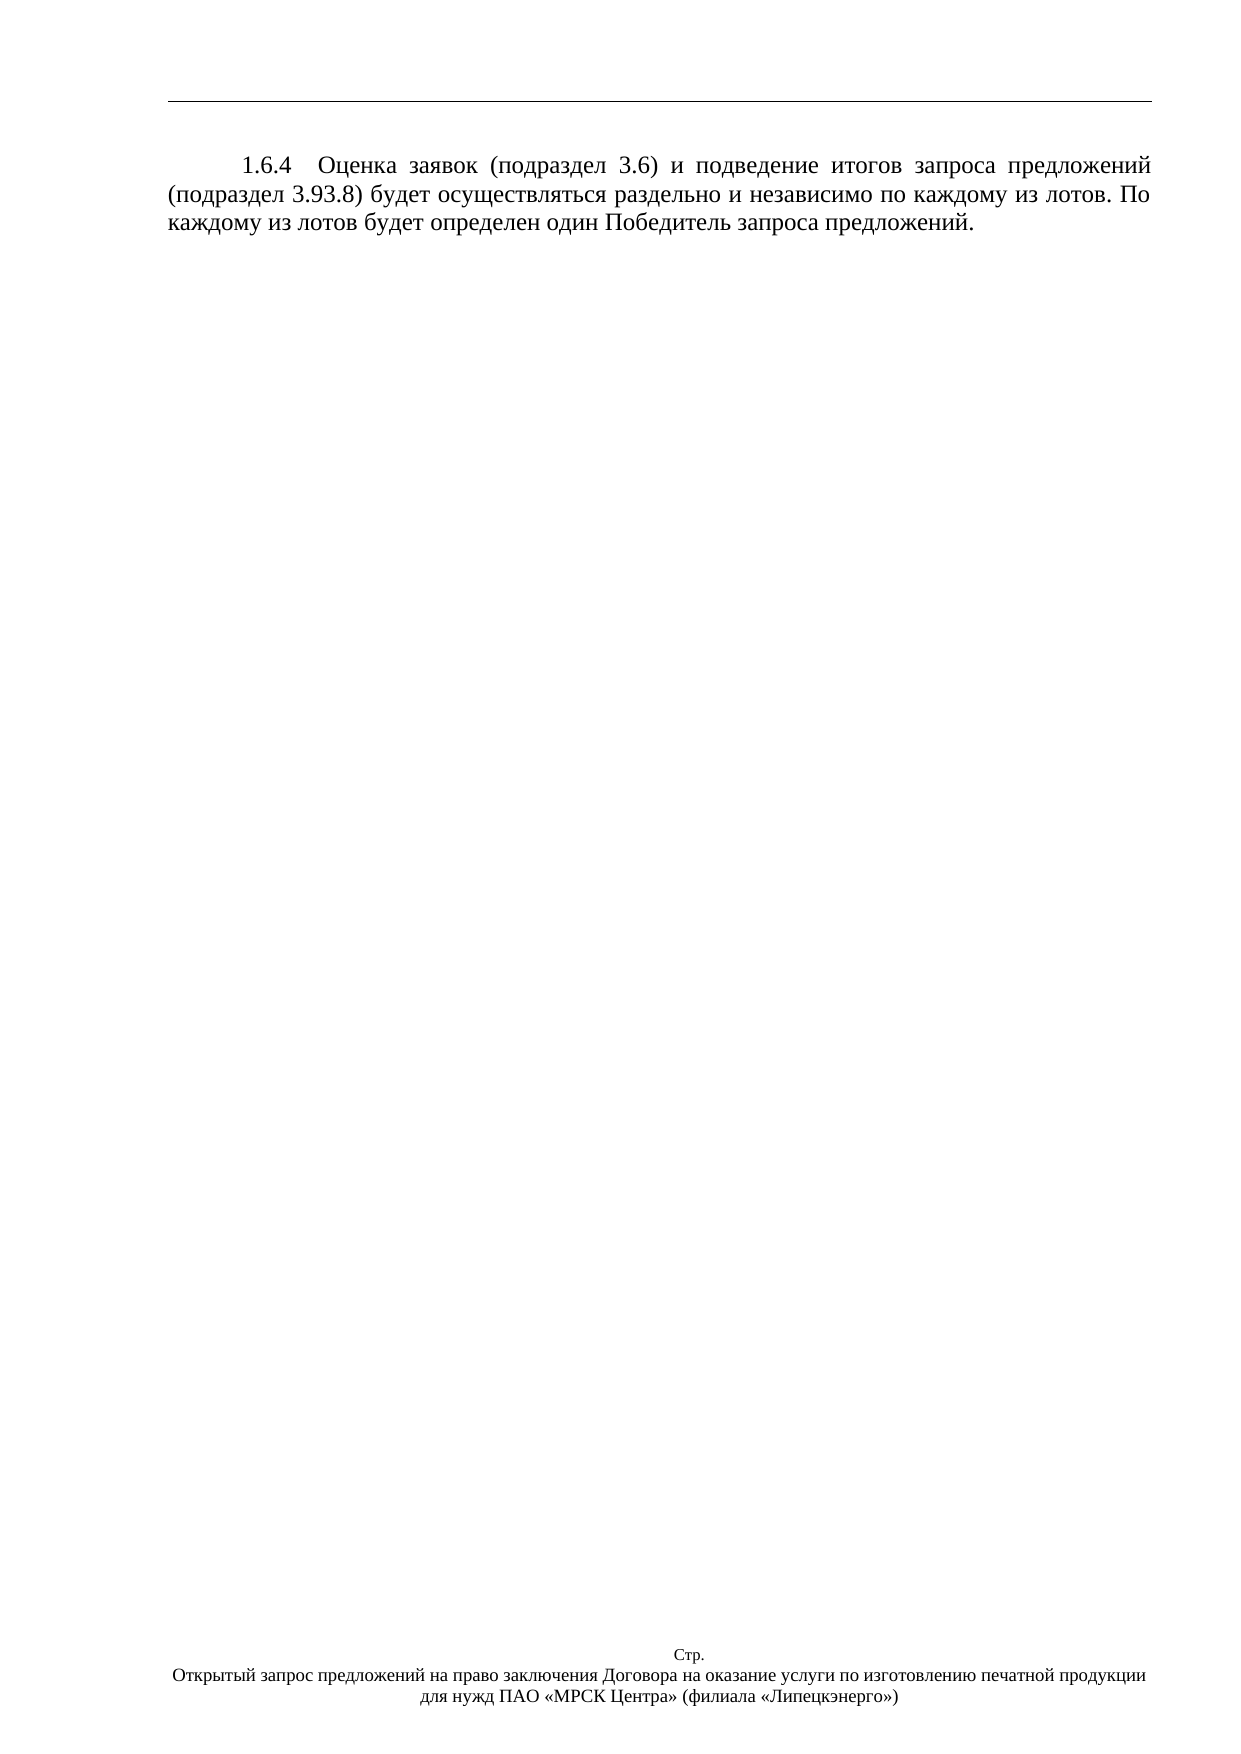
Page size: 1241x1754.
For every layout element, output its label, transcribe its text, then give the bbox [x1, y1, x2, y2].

subtitle Оценка заявок (подраздел 3.6) и подведение итогов запроса предложений (подраздел 3.9) будет осуществляться раздельно и независимо по каждому из лотов. По каждому из лотов будет определен один Победитель запроса предложений. [168, 150, 1152, 236]
